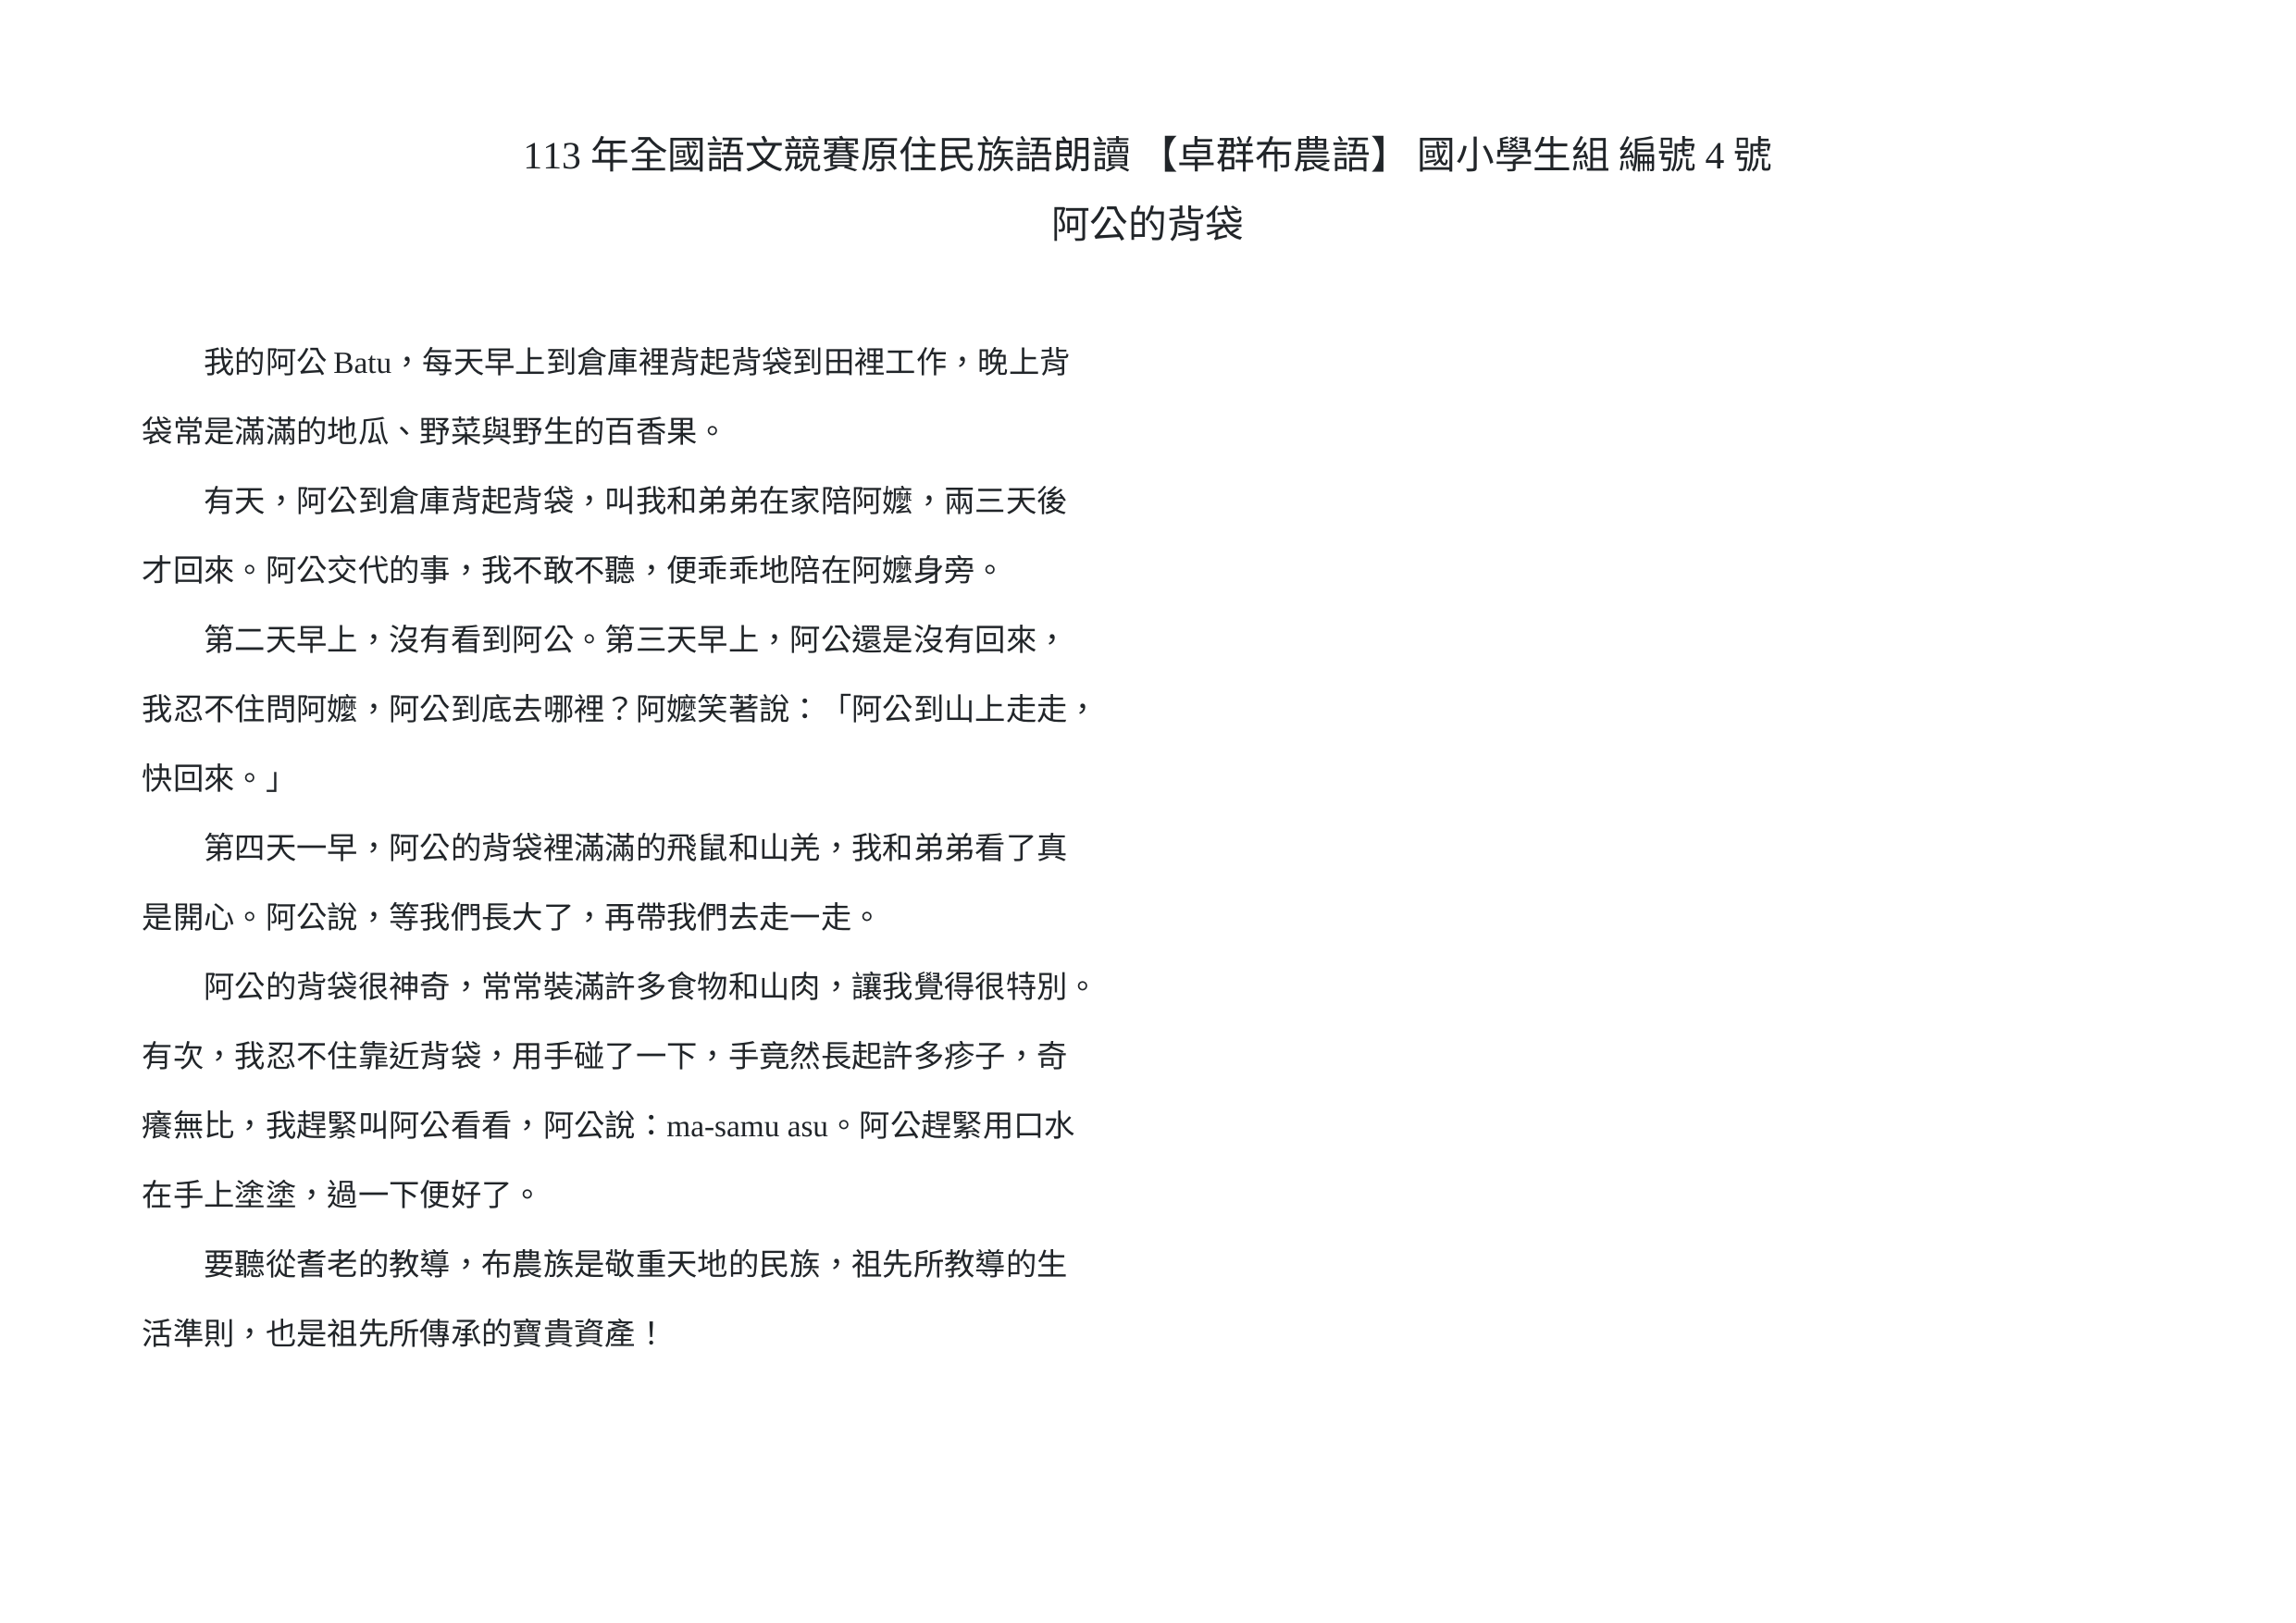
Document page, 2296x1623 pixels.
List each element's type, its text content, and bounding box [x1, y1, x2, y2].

text 第四天一早，阿公的背袋裡滿滿的飛鼠和山羌，我和弟弟看了真是開心。阿公說，等我們長大了，再帶我們去走一走。 [142, 812, 1090, 950]
text 有天，阿公到倉庫背起背袋，叫我和弟弟在家陪阿嬤，兩三天後才回來。阿公交代的事，我不敢不聽，便乖乖地陪在阿嬤身旁。 [142, 465, 1090, 603]
text 113 年全國語文競賽原住民族語朗讀 【卓群布農語】 國小學生組 編號 4 號 [142, 118, 2153, 187]
text 我的阿公Batu，每天早上到倉庫裡背起背袋到田裡工作，晚上背袋常是滿滿的地瓜、野菜與野生的百香果。 [142, 326, 1090, 465]
text 要聽從耆老的教導，布農族是敬重天地的民族，祖先所教導的生活準則，也是祖先所傳承的寶貴資產！ [142, 1228, 1090, 1367]
text 第二天早上，沒有看到阿公。第三天早上，阿公還是沒有回來，我忍不住問阿嬤，阿公到底去哪裡？阿嬤笑著說：「阿公到山上走走，快回來。」 [142, 603, 1090, 812]
text 阿公的背袋 [142, 187, 2153, 256]
text 阿公的背袋很神奇，常常裝滿許多食物和山肉，讓我覺得很特別。有次，我忍不住靠近背袋，用手碰了一下，手竟然長起許多疹子，奇癢無比，我趕緊叫阿公看看，阿公說：ma-samu asu。阿公趕緊用口水在手上塗塗，過一下便好了。 [142, 950, 1090, 1228]
